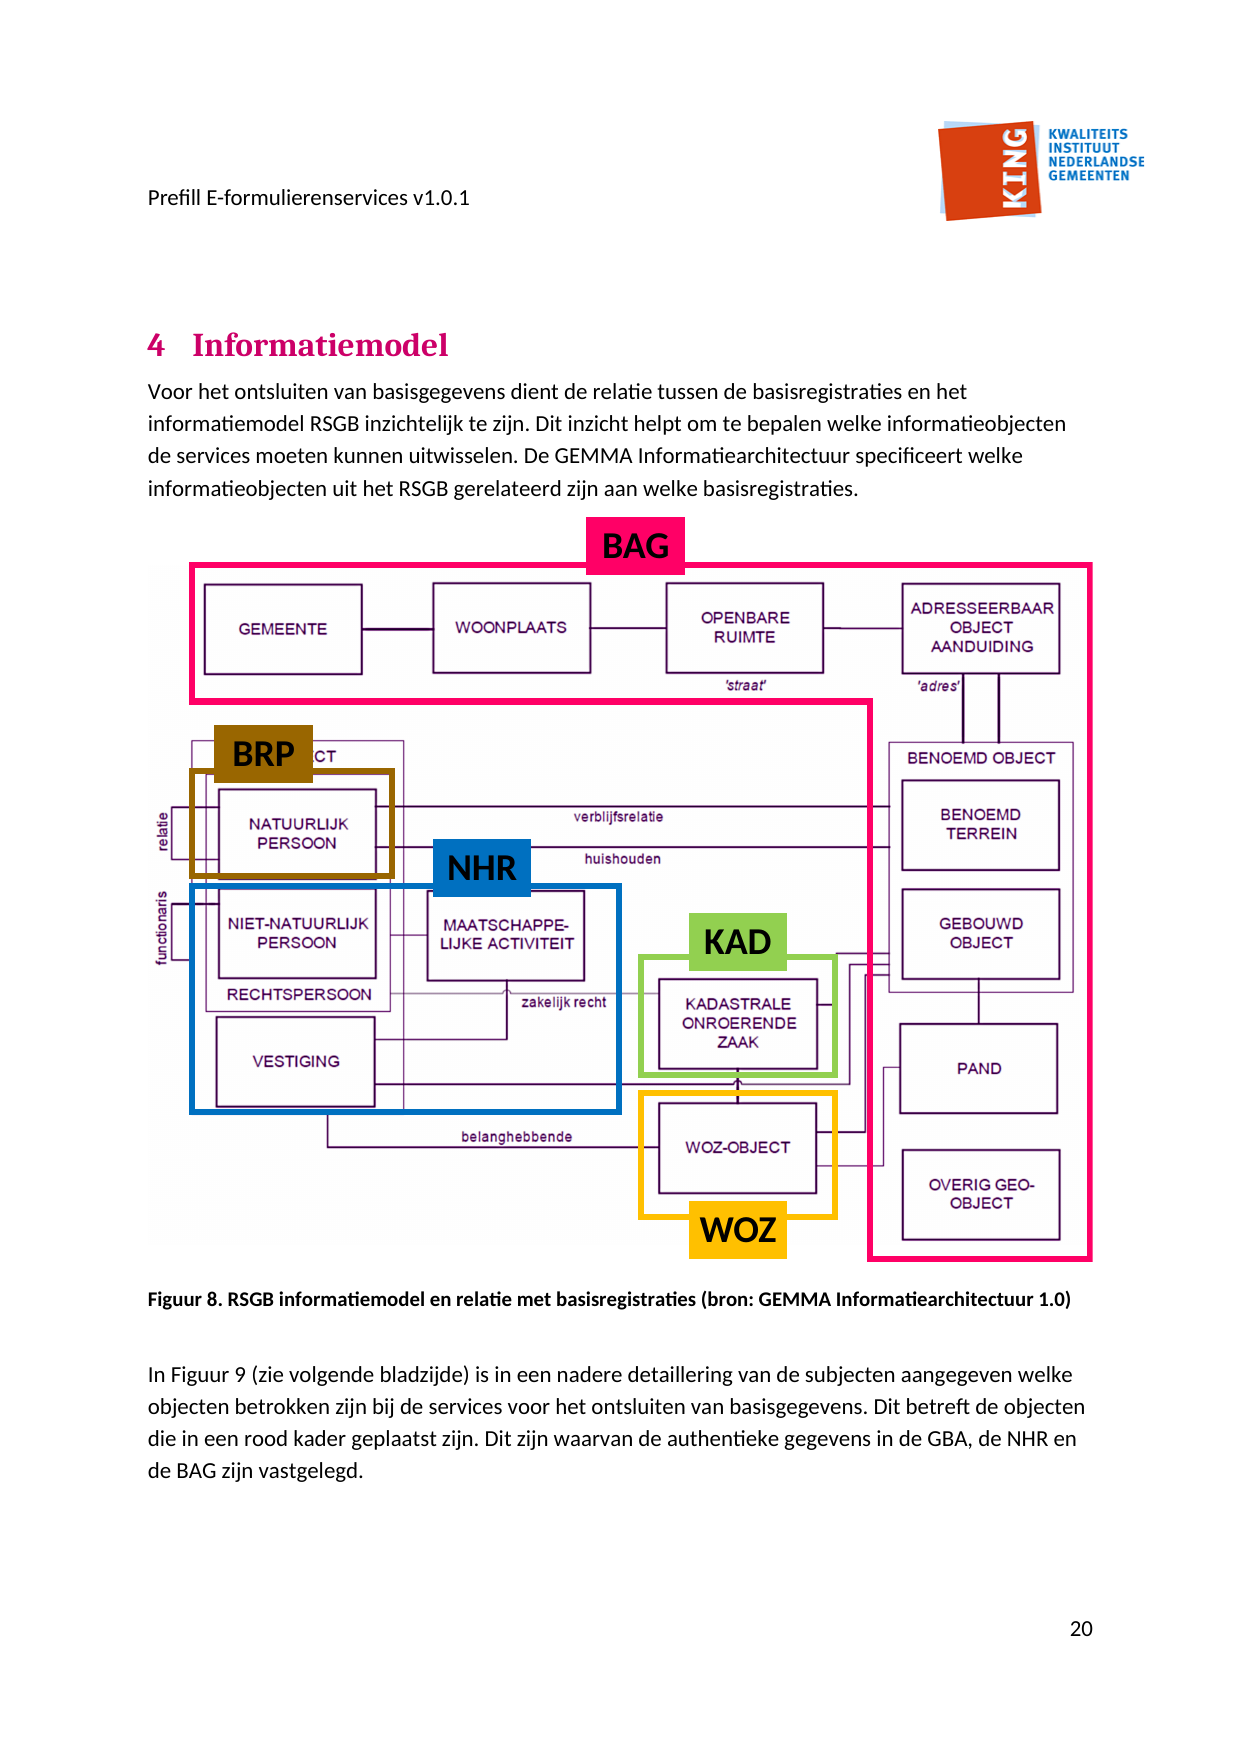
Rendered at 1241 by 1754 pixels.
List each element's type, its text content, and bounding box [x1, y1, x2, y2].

subtitle Informatiemodel [147, 327, 1093, 365]
text Voor het ontsluiten van basisgegevens dient de relatie tussen de basisregistraties en het informatiemodel RSGB inzichtelijk te zijn. Dit inzicht helpt om te bepalen welke informatieobjecten de services moeten kunnen uitwisselen. De GEMMA Informatiearchitectuur specificeert welke informatieobjecten uit het RSGB gerelateerd zijn aan welke basisregistraties. [148, 377, 1093, 502]
text In Figuur 9 (zie volgende bladzijde) is in een nadere detaillering van de subjecten aangegeven welke objecten betrokken zijn bij de services voor het ontsluiten van basisgegevens. Dit betreft de objecten die in een rood kader geplaatst zijn. Dit zijn waarvan de authentieke gegevens in de GBA, de NHR en de BAG zijn vastgelegd. [148, 1360, 1093, 1484]
picture [938, 121, 1145, 221]
